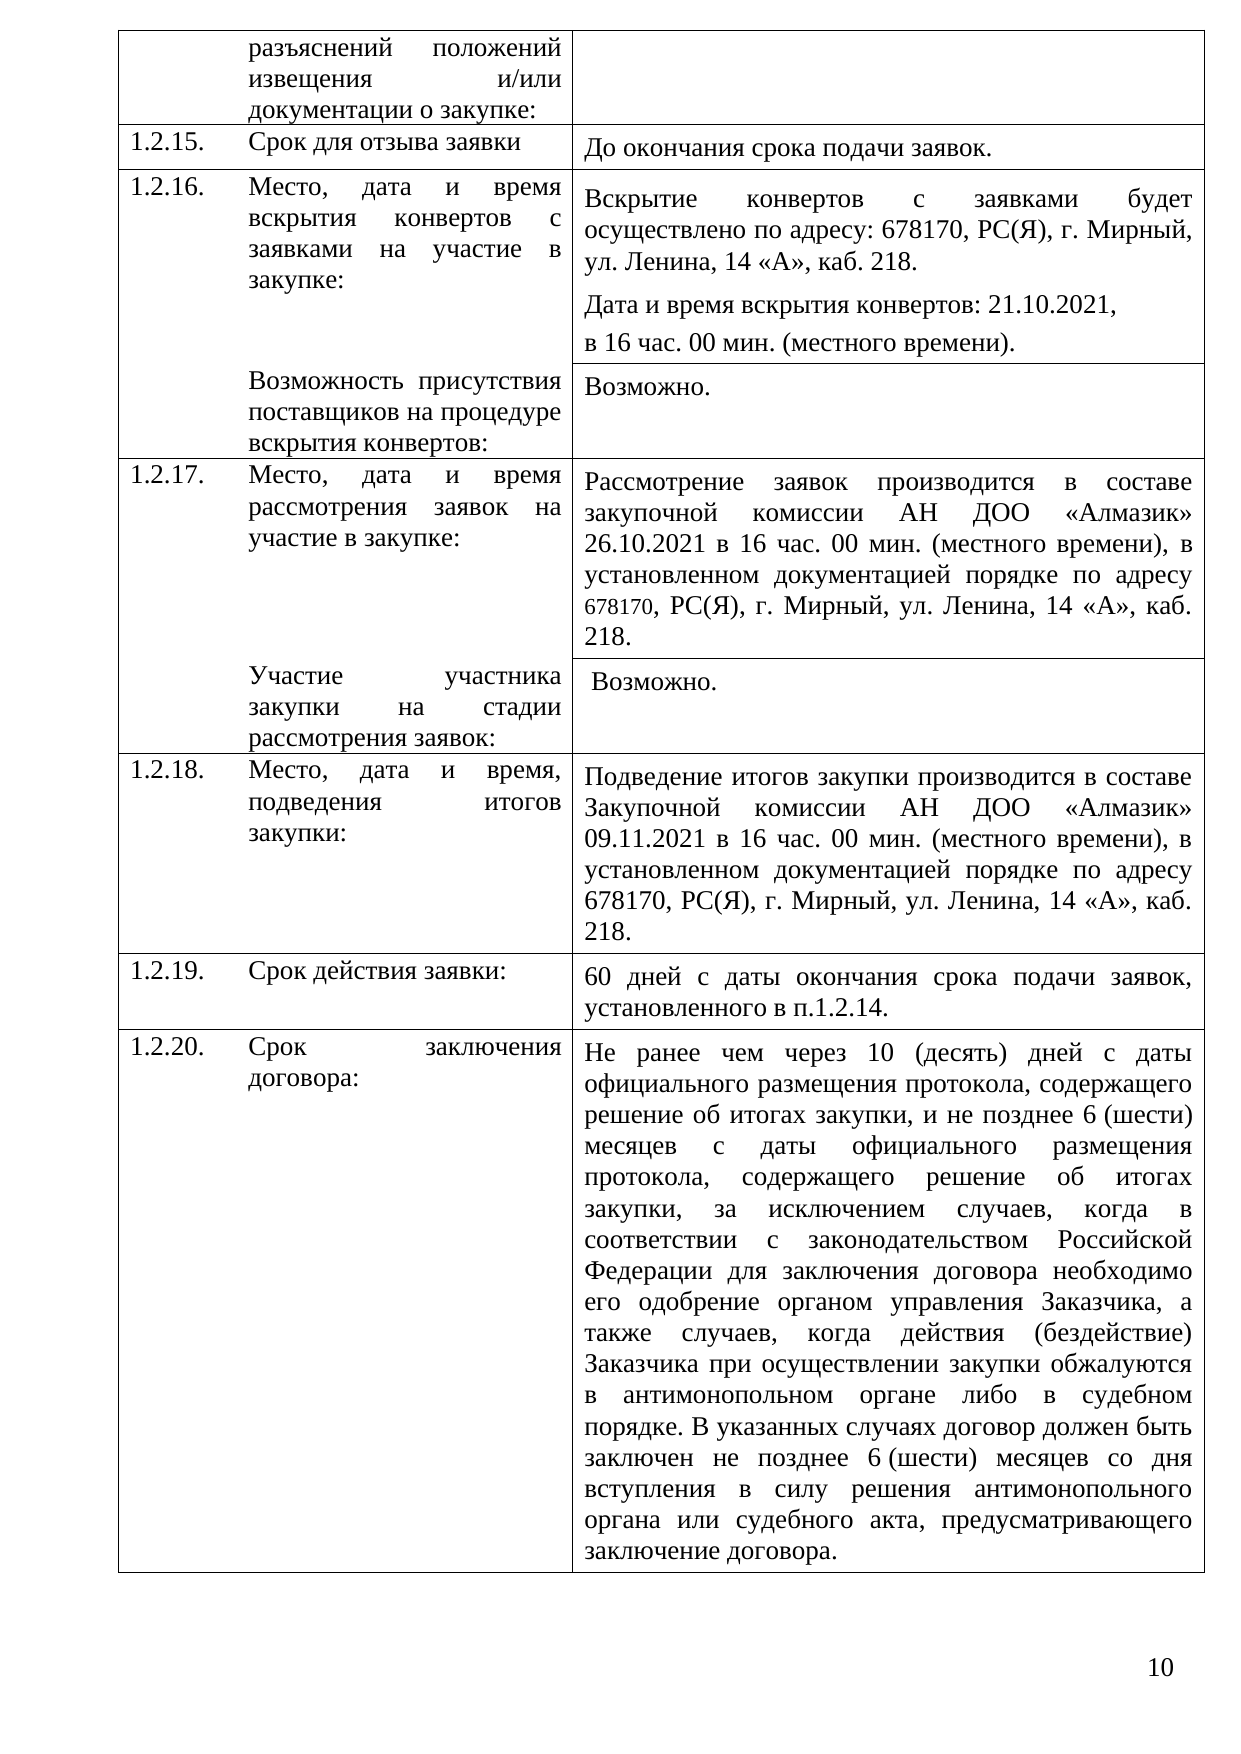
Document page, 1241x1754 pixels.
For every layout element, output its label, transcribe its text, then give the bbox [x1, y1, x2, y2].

table_cell Возможность присутствия поставщиков на процедуре вскрытия конвертов: [119, 363, 572, 457]
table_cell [119, 31, 572, 124]
table_cell Срок заключения договора: [119, 1030, 572, 1572]
table_cell Возможно. [573, 659, 1204, 752]
table_cell 60 дней с даты окончания срока подачи заявок, установленного в п.1.2.14. [573, 954, 1204, 1029]
table_cell Возможно. [573, 364, 1204, 457]
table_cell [573, 31, 1204, 124]
table_cell Место, дата и время рассмотрения заявок на участие в закупке: [119, 459, 572, 658]
table_cell Подведение итогов закупки производится в составе Закупочной комиссии АН ДОО «Алмазик» 09.11.2021 в 16 час. 00 мин. (местного времени), в установленном документацией порядке по адресу 678170, РС(Я), г. Мирный, ул. Ленина, 14 «А», каб. 218. [573, 754, 1204, 953]
table_cell Рассмотрение заявок производится в составе закупочной комиссии АН ДОО «Алмазик» 26.10.2021 в 16 час. 00 мин. (местного времени), в установленном документацией порядке по адресу 678170, РС(Я), г. Мирный, ул. Ленина, 14 «А», каб. 218. [573, 459, 1204, 658]
table_cell До окончания срока подачи заявок. [573, 125, 1204, 169]
table_cell Вскрытие конвертов с заявками будет осуществлено по адресу: 678170, РС(Я), г. Мирный, ул. Ленина, 14 «А», каб. 218. Дата и время вскрытия конвертов: 21.10.2021, в 16 час. 00 мин. (местного времени). [573, 170, 1204, 363]
table_cell Участие участника закупки на стадии рассмотрения заявок: [119, 658, 572, 752]
table_cell Место, дата и время вскрытия конвертов с заявками на участие в закупке: [119, 170, 572, 363]
table_cell Не ранее чем через 10 (десять) дней с даты официального размещения протокола, содержащего решение об итогах закупки, и не позднее 6 (шести) месяцев с даты официального размещения протокола, содержащего решение об итогах закупки, за исключением случаев, когда в соответствии с законодательством Российской Федерации для заключения договора необходимо его одобрение органом управления Заказчика, а также случаев, когда действия (бездействие) Заказчика при осуществлении закупки обжалуются в антимонопольном органе либо в судебном порядке. В указанных случаях договор должен быть заключен не позднее 6 (шести) месяцев со дня вступления в силу решения антимонопольного органа или судебного акта, предусматривающего заключение договора. [573, 1030, 1204, 1572]
table_cell Место, дата и время, подведения итогов закупки: [119, 754, 572, 953]
table_cell Срок для отзыва заявки [119, 125, 572, 169]
table_cell Срок действия заявки: [119, 954, 572, 1029]
